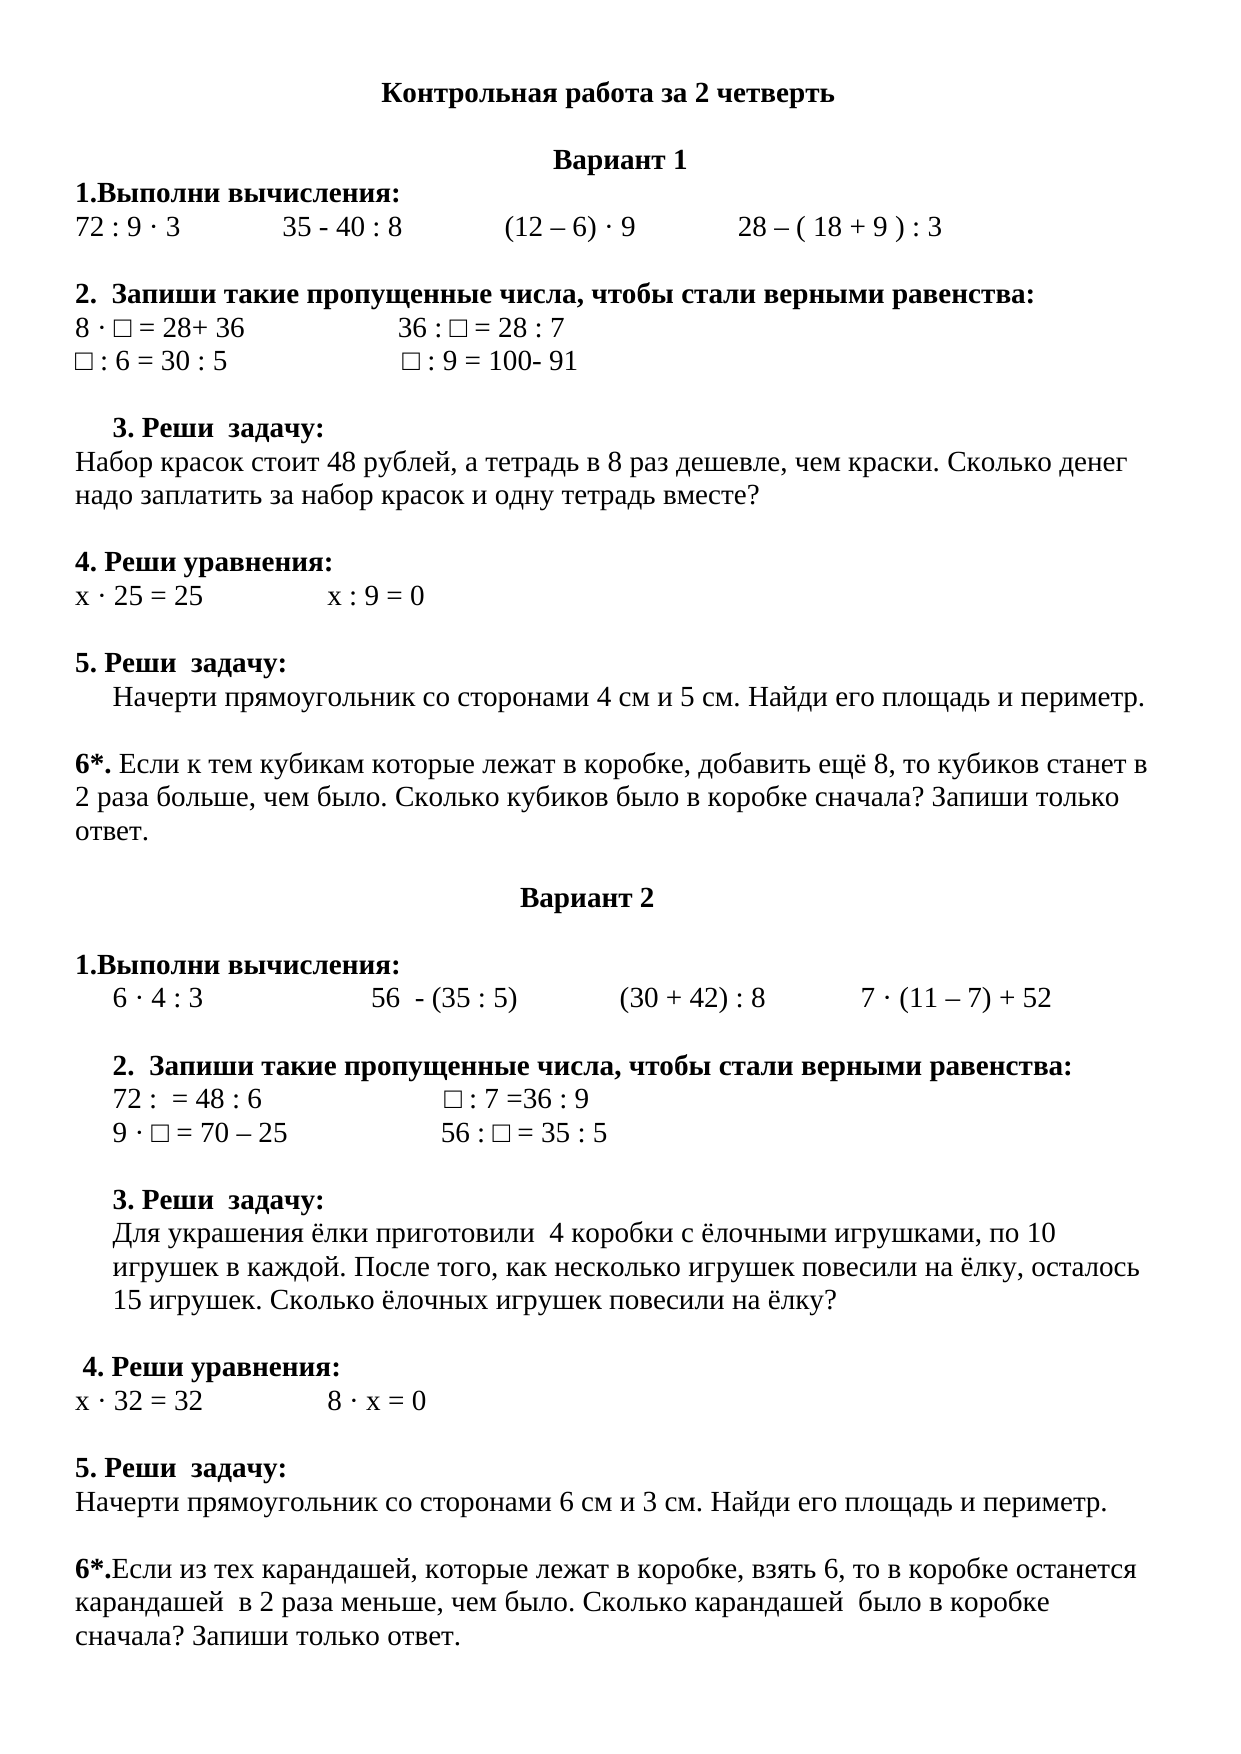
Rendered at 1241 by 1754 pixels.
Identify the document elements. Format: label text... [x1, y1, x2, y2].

text 8 · □ = 28+ 36 36 : □ = 28 : 7 [75, 310, 1165, 343]
text 3. Реши задачу: [112, 410, 1165, 444]
text 5. Реши задачу: [75, 1450, 1165, 1484]
text 6*. Если к тем кубикам которые лежат в коробке, добавить ещё 8, то кубиков станет в 2 раза больше, чем было. Сколько кубиков было в коробке сначала? Запиши только ответ. [75, 746, 1165, 846]
text 4. Реши уравнения: [75, 1349, 1165, 1383]
text 72 : 9 · 3 35 - 40 : 8 (12 – 6) · 9 28 – ( 18 + 9 ) : 3 [75, 209, 1165, 243]
text 1.Выполни вычисления: [75, 176, 1165, 209]
text Начерти прямоугольник со сторонами 6 см и 3 см. Найди его площадь и периметр. [75, 1484, 1165, 1517]
text 4. Реши уравнения: [75, 544, 1165, 578]
text Вариант 1 [75, 142, 1165, 176]
text Контрольная работа за 2 четверть [75, 75, 1165, 108]
text 3. Реши задачу: [112, 1182, 1165, 1215]
text Для украшения ёлки приготовили 4 коробки с ёлочными игрушками, по 10 игрушек в каждой. После того, как несколько игрушек повесили на ёлку, осталось 15 игрушек. Сколько ёлочных игрушек повесили на ёлку? [112, 1215, 1165, 1316]
text 1.Выполни вычисления: [75, 947, 1165, 981]
text х · 32 = 32 8 · х = 0 [75, 1383, 1165, 1417]
text 6*.Если из тех карандашей, которые лежат в коробке, взять 6, то в коробке останется карандашей в 2 раза меньше, чем было. Сколько карандашей было в коробке сначала? Запиши только ответ. [75, 1551, 1165, 1651]
text х · 25 = 25 х : 9 = 0 [75, 578, 1165, 612]
text 2. Запиши такие пропущенные числа, чтобы стали верными равенства: [75, 276, 1165, 310]
text Набор красок стоит 48 рублей, а тетрадь в 8 раз дешевле, чем краски. Сколько денег надо заплатить за набор красок и одну тетрадь вместе? [75, 444, 1165, 511]
text 6 · 4 : 3 56 - (35 : 5) (30 + 42) : 8 7 · (11 – 7) + 52 [112, 981, 1165, 1014]
text □ : 6 = 30 : 5 □ : 9 = 100- 91 [75, 343, 1165, 377]
text 5. Реши задачу: [75, 645, 1165, 679]
text Вариант 2 [75, 880, 1165, 913]
text 72 : = 48 : 6 □ : 7 =36 : 9 [112, 1081, 1165, 1115]
text 2. Запиши такие пропущенные числа, чтобы стали верными равенства: [112, 1048, 1165, 1081]
text 9 · □ = 70 – 25 56 : □ = 35 : 5 [112, 1115, 1165, 1148]
text Начерти прямоугольник со сторонами 4 см и 5 см. Найди его площадь и периметр. [112, 679, 1165, 712]
